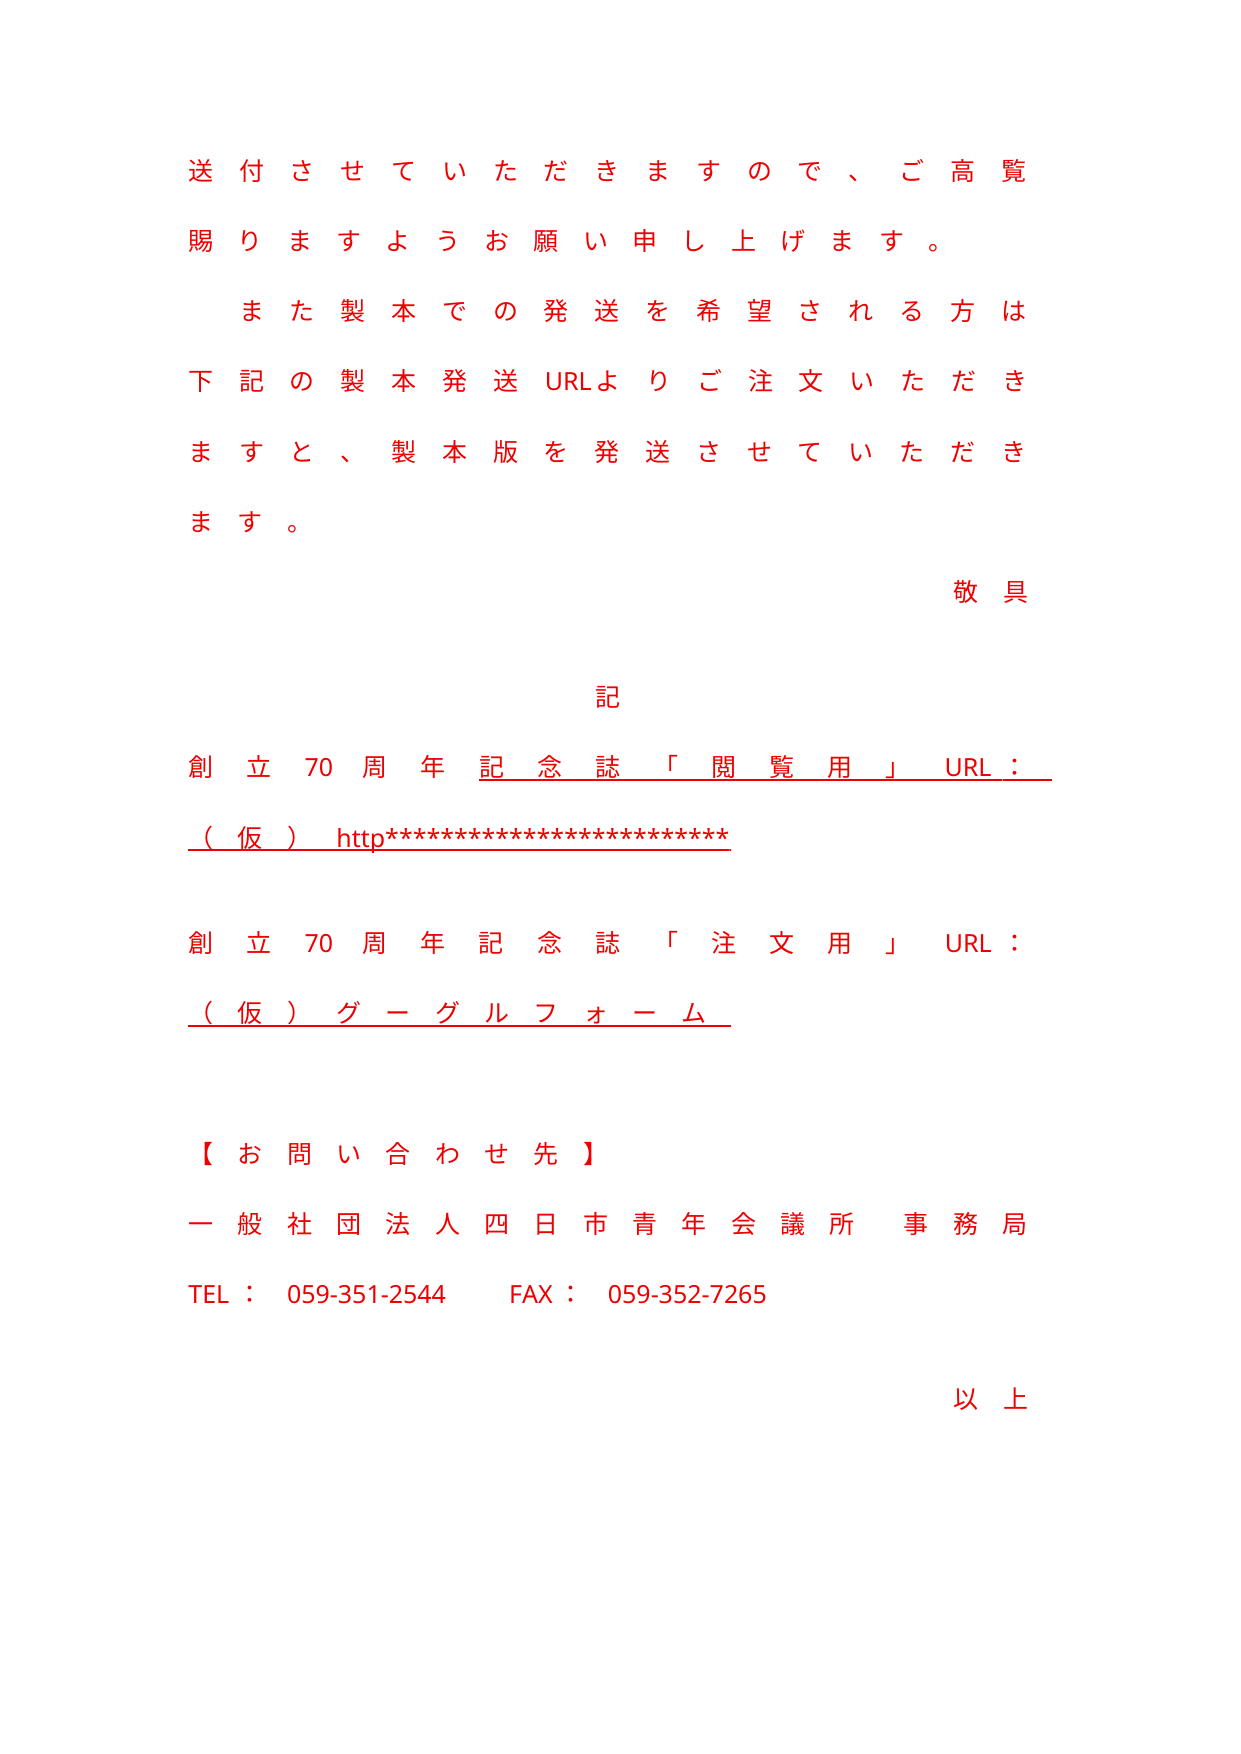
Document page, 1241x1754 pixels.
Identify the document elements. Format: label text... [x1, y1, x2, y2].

text 創立70周年記念誌「注文用」URL：（仮）グーグルフォーム [188, 906, 1052, 1047]
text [188, 134, 1052, 274]
text 以上 [188, 1363, 1052, 1433]
text 創立70周年記念誌「閲覧用」URL：（仮）http************************* [188, 731, 1052, 871]
text 一般社団法人四日市青年会議所 事務局 [188, 1187, 1052, 1257]
text TEL：059-351-2544 FAX：059-352-7265 [188, 1257, 1052, 1328]
text また製本での発送を希望される方は、下記の製本発送URLよりご注文いただきますと、製本版を発送させていただきます。 [188, 274, 1052, 555]
text 記 [188, 661, 1052, 731]
text 【お問い合わせ先】 [188, 1117, 1052, 1187]
text 敬具 [188, 555, 1052, 626]
